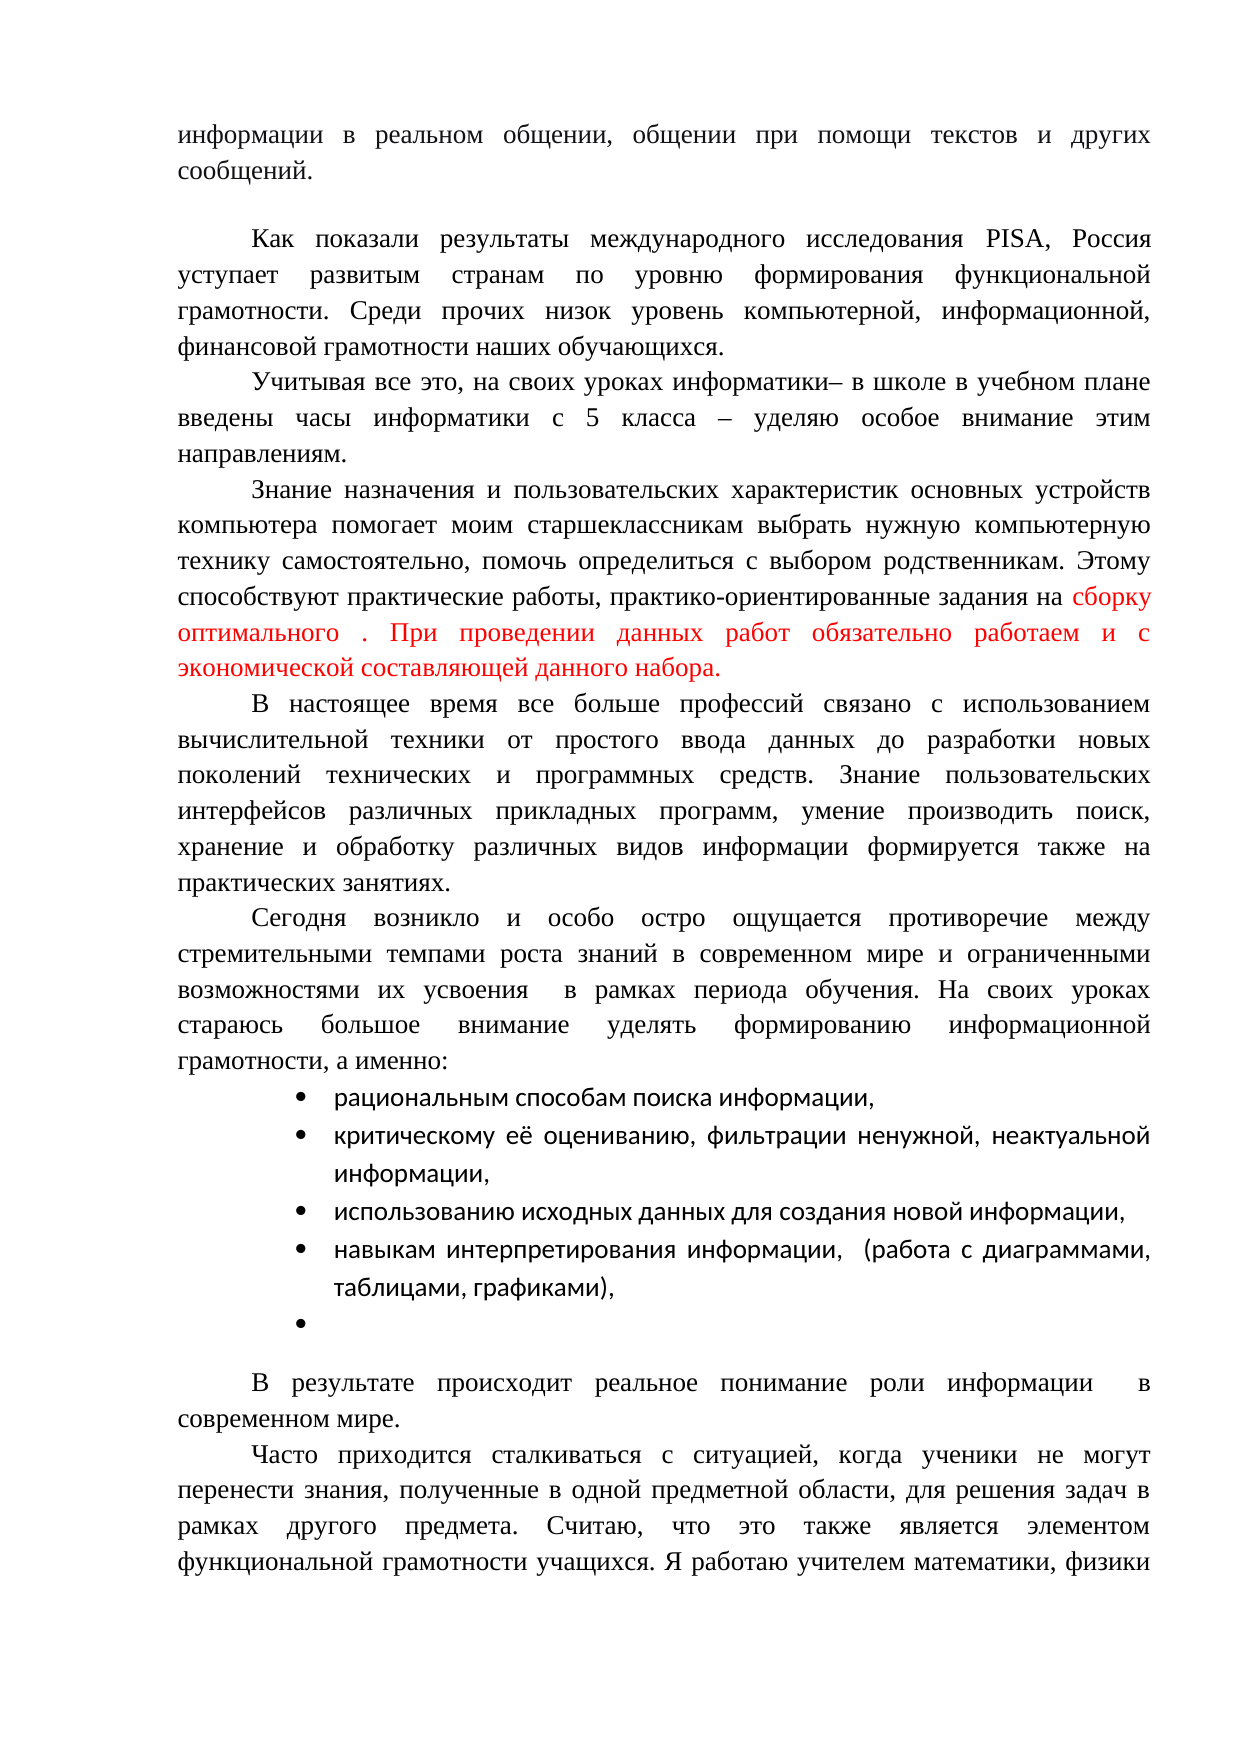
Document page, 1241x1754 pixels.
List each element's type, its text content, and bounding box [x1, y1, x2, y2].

text Знание назначения и пользовательских характеристик основных устройств компьютера помогает моим старшеклассникам выбрать нужную компьютерную технику самостоятельно, помочь определиться с выбором родственникам. Этому способствуют практические работы, практико-ориентированные задания на сборку оптимального . При проведении данных работ обязательно работаем и с экономической составляющей данного набора. [177, 473, 1152, 682]
text Как показали результаты международного исследования PISA, Россия уступает развитым странам по уровню формирования функциональной грамотности. Среди прочих низок уровень компьютерной, информационной, финансовой грамотности наших обучающихся. [177, 223, 1152, 361]
text В результате происходит реальное понимание роли информации в современном мире. [177, 1366, 1152, 1433]
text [177, 118, 1152, 185]
text В настоящее время все больше профессий связано с использованием вычислительной техники от простого ввода данных до разработки новых поколений технических и программных средств. Знание пользовательских интерфейсов различных прикладных программ, умение производить поиск, хранение и обработку различных видов информации формируется также на практических занятиях. [177, 687, 1152, 897]
list использованию исходных данных для создания новой информации, [296, 1194, 1152, 1227]
text Учитывая все это, на своих уроках информатики– в школе в учебном плане введены часы информатики с 5 класса – уделяю особое внимание этим направлениям. [177, 366, 1152, 468]
list навыкам интерпретирования информации, (работа с диаграммами, таблицами, графиками), [296, 1232, 1152, 1303]
text Сегодня возникло и особо остро ощущается противоречие между стремительными темпами роста знаний в современном мире и ограниченными возможностями их усвоения в рамках периода обучения. На своих уроках стараюсь большое внимание уделять формированию информационной грамотности, а именно: [177, 901, 1152, 1076]
list рациональным способам поиска информации, [296, 1080, 1152, 1113]
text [177, 1438, 1152, 1576]
list критическому её оцениванию, фильтрации ненужной, неактуальной информации, [296, 1118, 1152, 1189]
